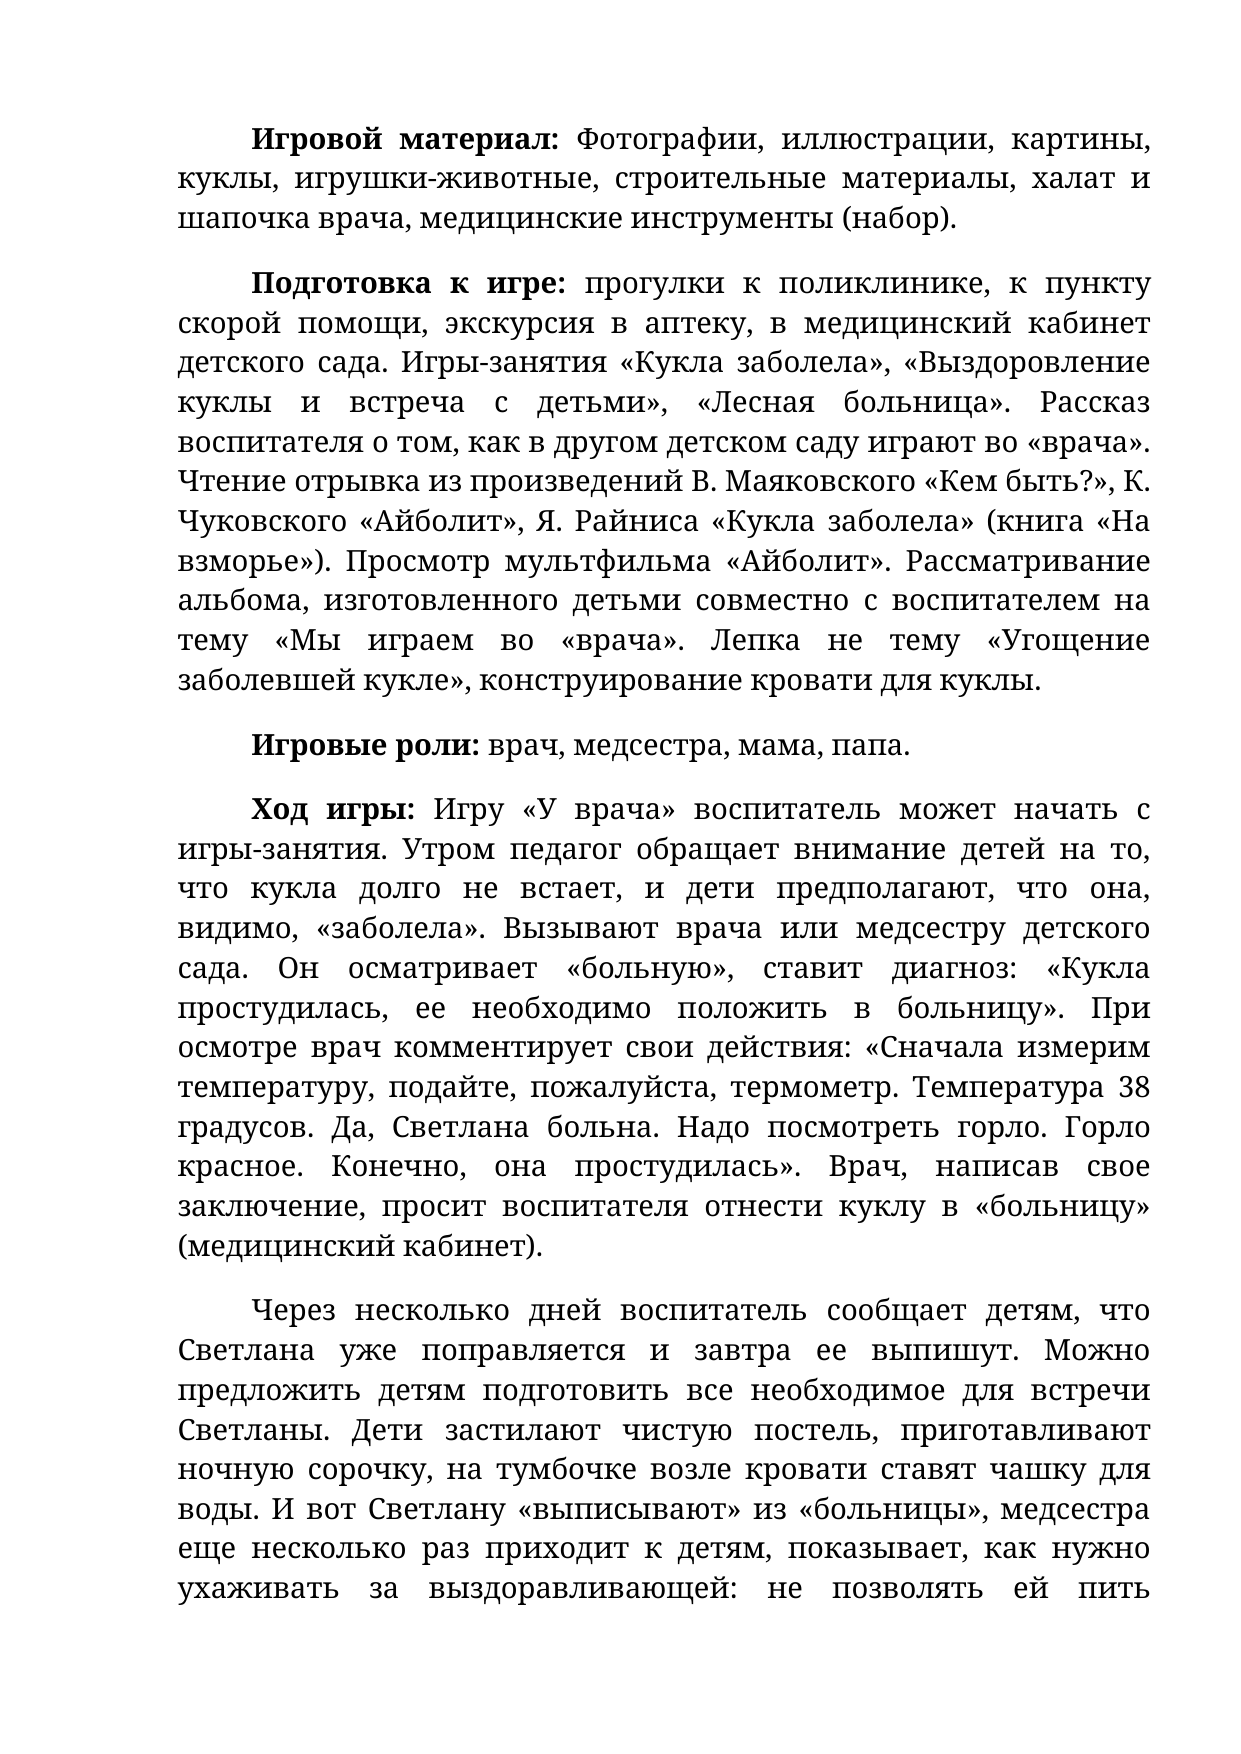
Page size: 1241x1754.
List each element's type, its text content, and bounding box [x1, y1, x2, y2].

text Ход игры: Игру «У врача» воспитатель может начать с игры-занятия. Утром педагог обращает внимание детей на то, что кукла долго не встает, и дети предполагают, что она, видимо, «заболела». Вызывают врача или медсестру детского сада. Он осматривает «больную», ставит диагноз: «Кукла простудилась, ее необходимо положить в больницу». При осмотре врач комментирует свои действия: «Сначала измерим температуру, подайте, пожалуйста, термометр. Температура 38 градусов. Да, Светлана больна. Надо посмотреть горло. Горло красное. Конечно, она простудилась». Врач, написав свое заключение, просит воспитателя отнести куклу в «больницу» (медицинский кабинет). [177, 788, 1152, 1265]
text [177, 1290, 1152, 1607]
text Игровой материал: Фотографии, иллюстрации, картины, куклы, игрушки-животные, строительные материалы, халат и шапочка врача, медицинские инструменты (набор). [177, 118, 1152, 237]
text Подготовка к игре: прогулки к поликлинике, к пункту скорой помощи, экскурсия в аптеку, в медицинский кабинет детского сада. Игры-занятия «Кукла заболела», «Выздоровление куклы и встреча с детьми», «Лесная больница». Рассказ воспитателя о том, как в другом детском саду играют во «врача». Чтение отрывка из произведений В. Маяковского «Кем быть?», К. Чуковского «Айболит», Я. Райниса «Кукла заболела» (книга «На взморье»). Просмотр мультфильма «Айболит». Рассматривание альбома, изготовленного детьми совместно с воспитателем на тему «Мы играем во «врача». Лепка не тему «Угощение заболевшей кукле», конструирование кровати для куклы. [177, 262, 1152, 699]
text Игровые роли: врач, медсестра, мама, папа. [177, 724, 1152, 763]
